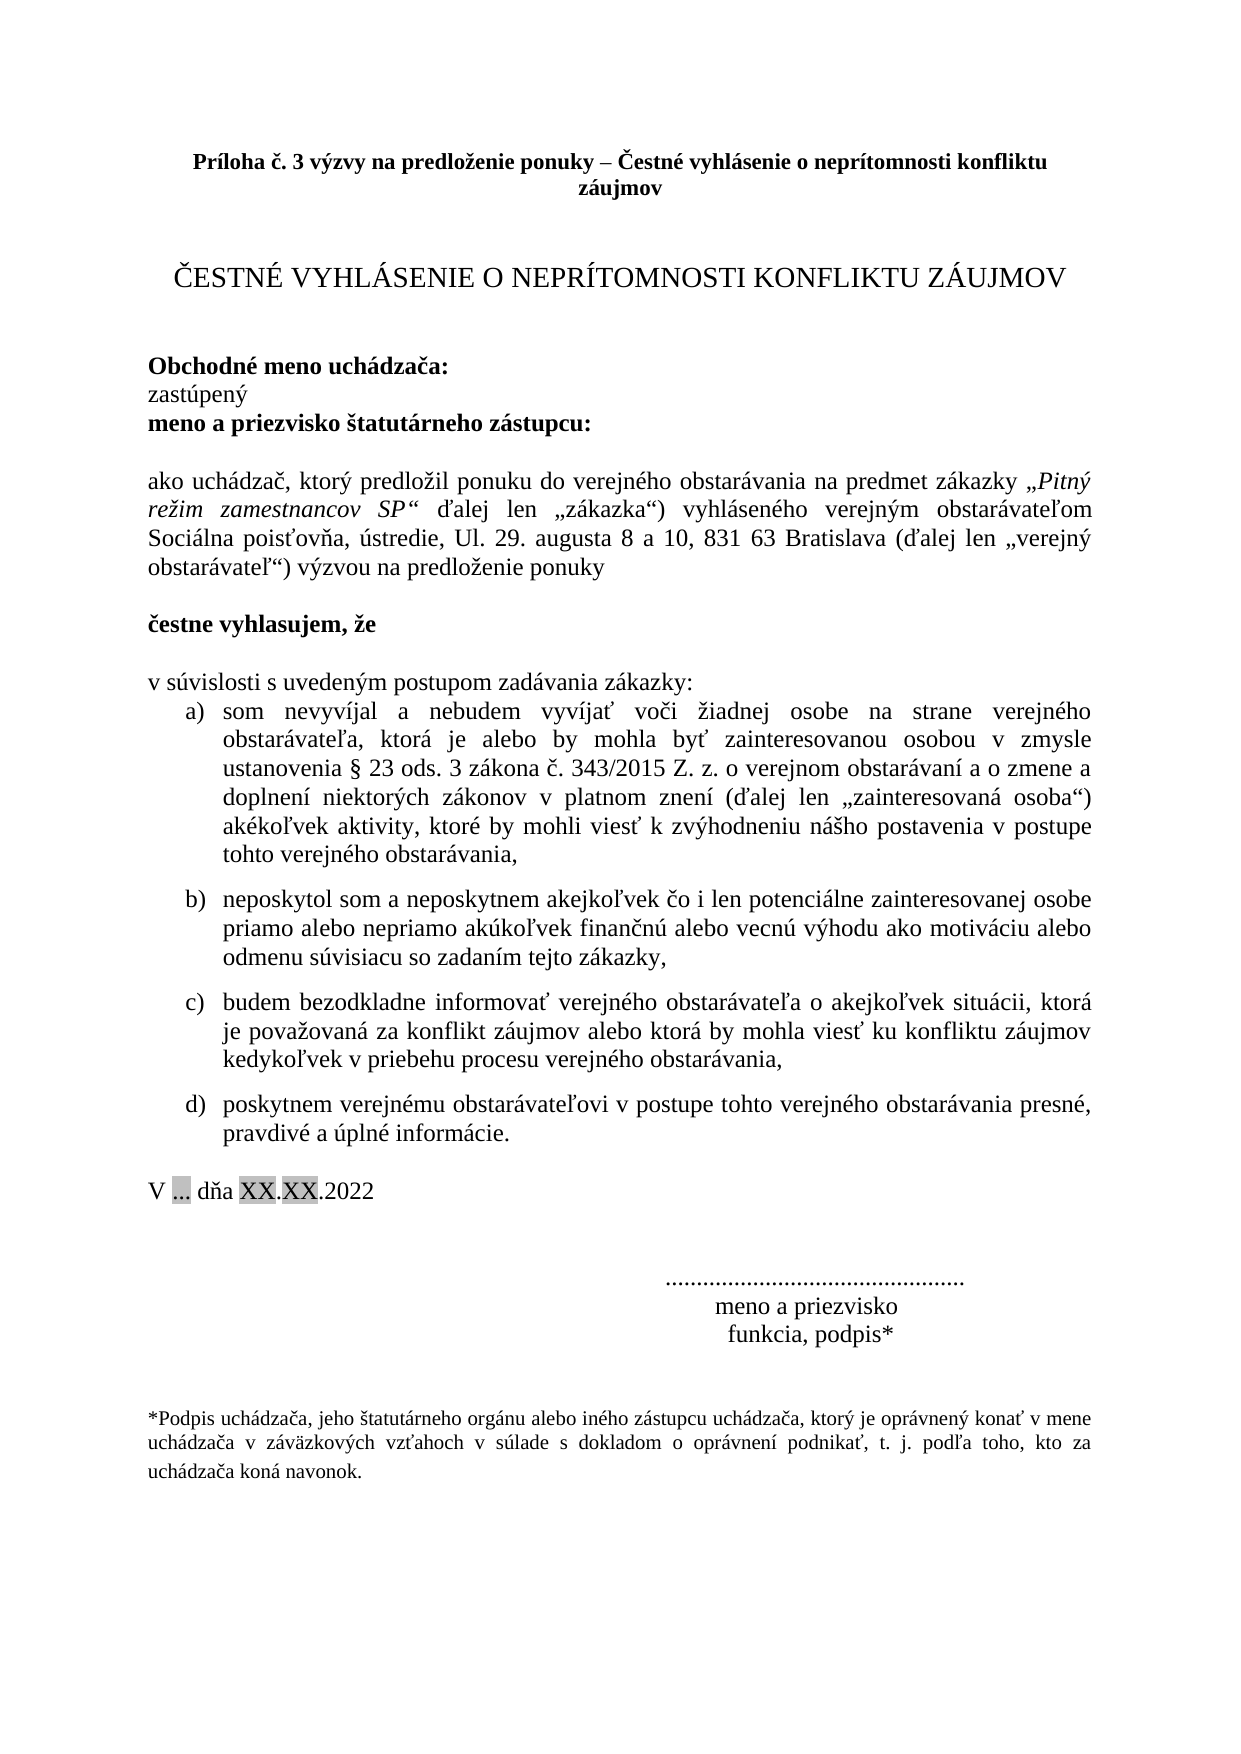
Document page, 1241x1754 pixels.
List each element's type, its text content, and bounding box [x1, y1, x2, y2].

text funkcia, podpis* [591, 1319, 1092, 1348]
list neposkytol som a neposkytnem akejkoľvek čo i len potenciálne zainteresovanej osobe priamo alebo nepriamo akúkoľvek finančnú alebo vecnú výhodu ako motiváciu alebo odmenu súvisiacu so zadaním tejto zákazky, [185, 884, 1092, 971]
text v súvislosti s uvedeným postupom zadávania zákazky: [148, 667, 1092, 696]
list som nevyvíjal a nebudem vyvíjať voči žiadnej osobe na strane verejného obstarávateľa, ktorá je alebo by mohla byť zainteresovanou osobou v zmysle ustanovenia § 23 ods. 3 zákona č. 343/2015 Z. z. o verejnom obstarávaní a o zmene a doplnení niektorých zákonov v platnom znení (ďalej len „zainteresovaná osoba“) akékoľvek aktivity, ktoré by mohli viesť k zvýhodneniu nášho postavenia v postupe tohto verejného obstarávania, [185, 696, 1092, 868]
text V ... dňa XX.XX.2022 [318, 1176, 1092, 1204]
text ................................................ [591, 1262, 1092, 1291]
text zastúpený [148, 379, 1092, 408]
list budem bezodkladne informovať verejného obstarávateľa o akejkoľvek situácii, ktorá je považovaná za konflikt záujmov alebo ktorá by mohla viesť ku konfliktu záujmov kedykoľvek v priebehu procesu verejného obstarávania, [185, 987, 1092, 1073]
text čestne vyhlasujem, že [148, 609, 1092, 638]
text ČESTNÉ VYHLÁSENIE O NEPRÍTOMNOSTI KONFLIKTU ZÁUJMOV [148, 260, 1092, 293]
text *Podpis uchádzača, jeho štatutárneho orgánu alebo iného zástupcu uchádzača, ktorý je oprávnený konať v mene uchádzača v záväzkových vzťahoch v súlade s dokladom o oprávnení podnikať, t. j. podľa toho, kto za uchádzača koná navonok. [148, 1406, 1092, 1484]
list poskytnem verejnému obstarávateľovi v postupe tohto verejného obstarávania presné, pravdivé a úplné informácie. [185, 1089, 1092, 1147]
text ako uchádzač, ktorý predložil ponuku do verejného obstarávania na predmet zákazky „Pitný režim zamestnancov SP“ ďalej len „zákazka“) vyhláseného verejným obstarávateľom Sociálna poisťovňa, ústredie, Ul. 29. augusta 8 a 10, 831 63 Bratislava (ďalej len „verejný obstarávateľ“) výzvou na predloženie ponuky [148, 466, 1092, 581]
text meno a priezvisko [591, 1291, 1092, 1319]
text Obchodné meno uchádzača: [148, 351, 1092, 379]
text V ... dňa XX.XX.2022 [191, 1176, 239, 1204]
text meno a priezvisko štatutárneho zástupcu: [148, 408, 1092, 437]
text Príloha č. 3 výzvy na predloženie ponuky – Čestné vyhlásenie o neprítomnosti konfliktu záujmov [148, 148, 1092, 200]
